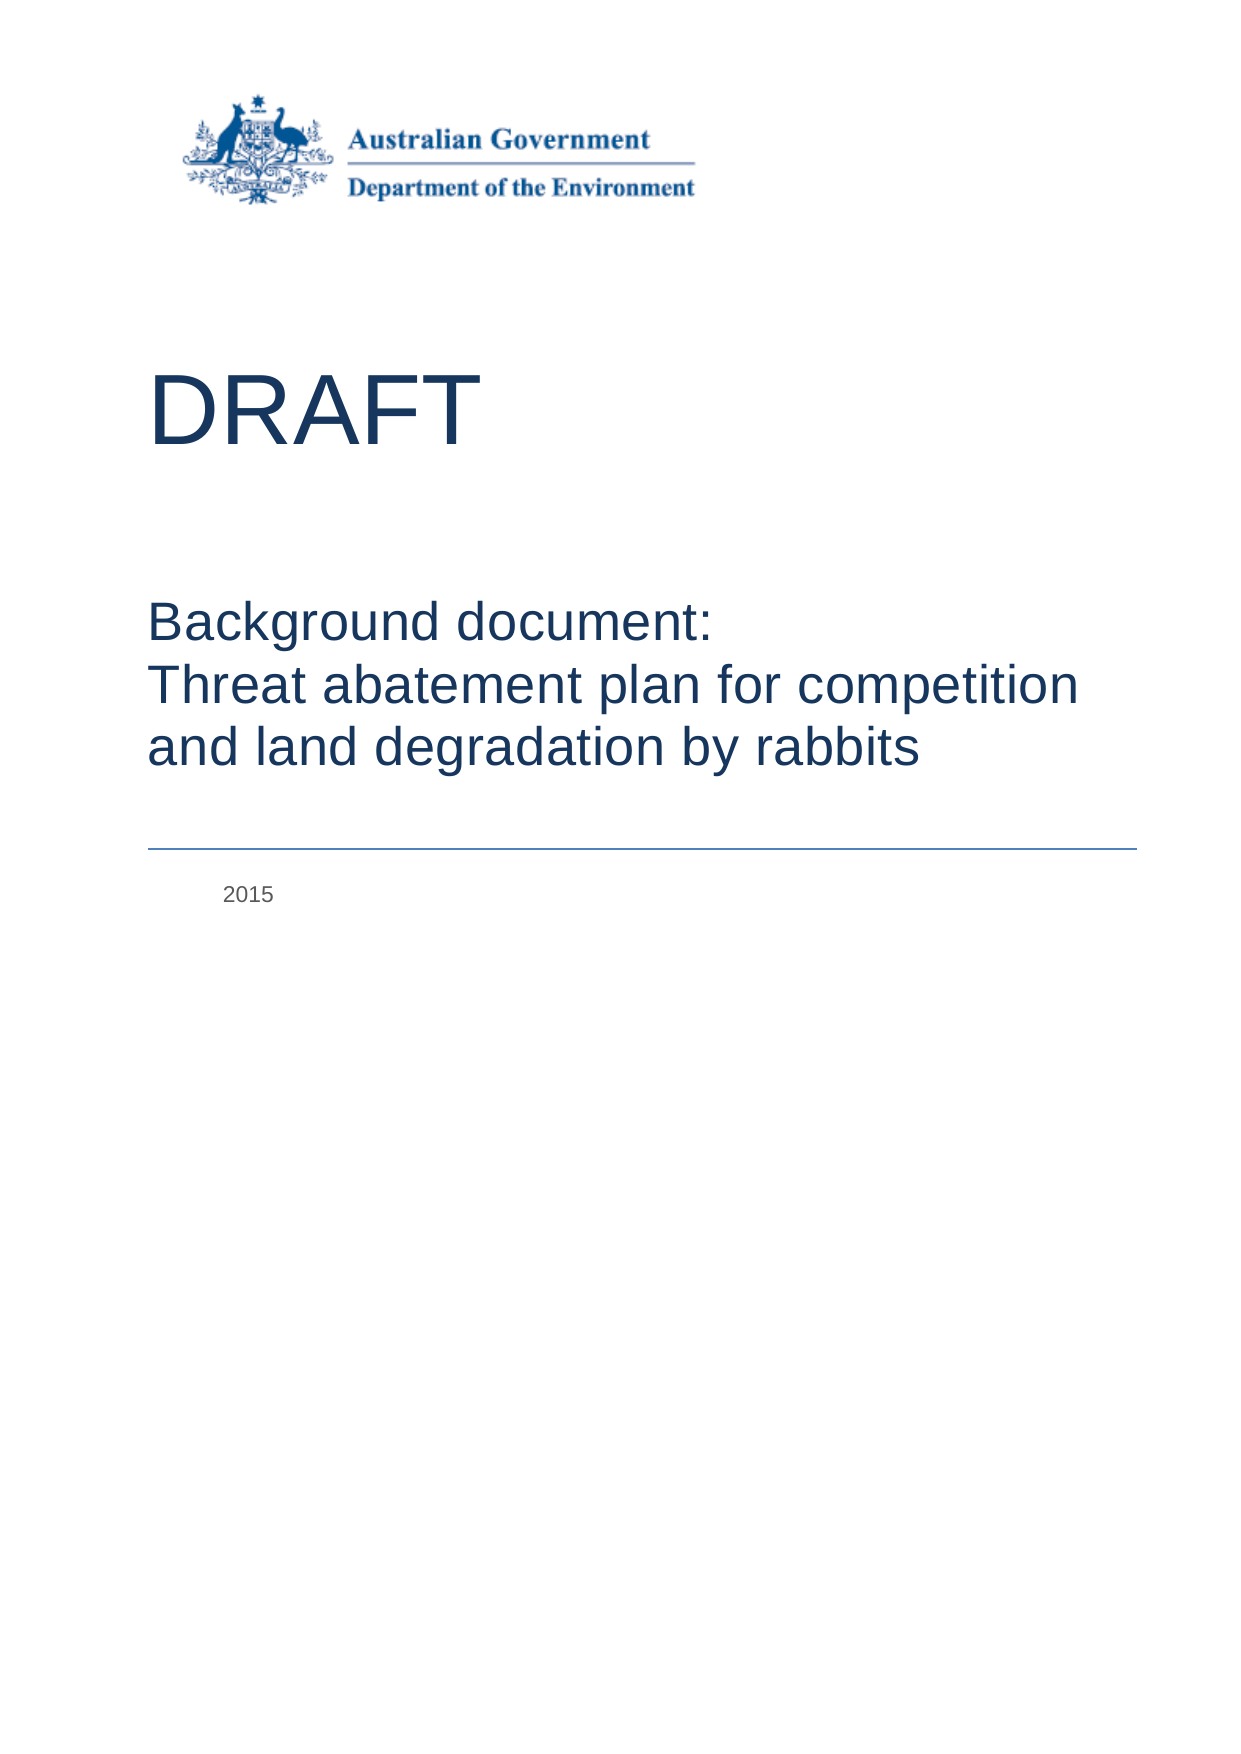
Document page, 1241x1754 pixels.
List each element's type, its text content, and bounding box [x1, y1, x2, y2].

picture [155, 73, 750, 233]
title Threat abatement plan for competition and land degradation by rabbits [148, 652, 1137, 848]
title Background document: [148, 590, 1137, 652]
text 2015 [148, 881, 1137, 907]
title DRAFT [148, 350, 1137, 465]
